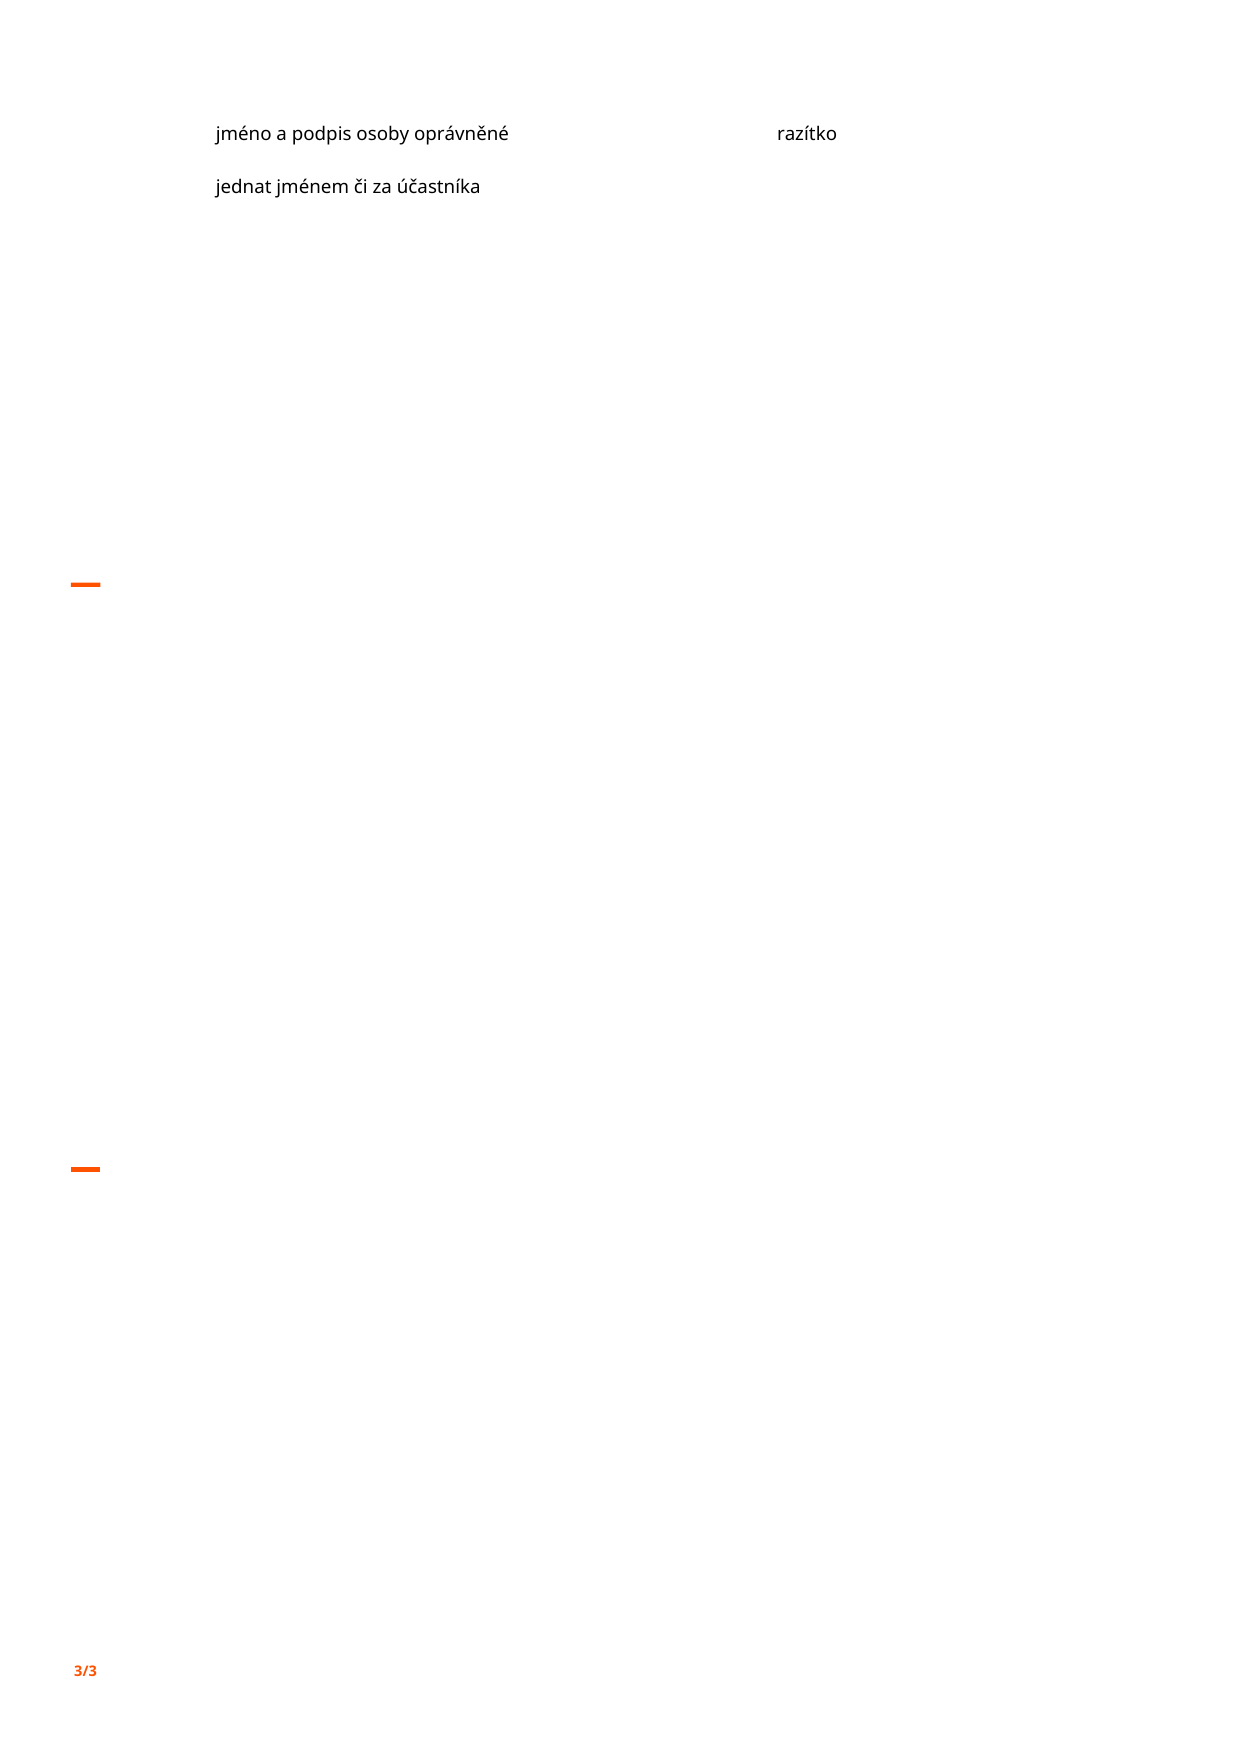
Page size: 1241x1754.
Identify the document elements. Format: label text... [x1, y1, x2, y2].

text jednat jménem či za účastníka [216, 174, 1122, 199]
text jméno a podpis osoby oprávněné razítko [216, 121, 1122, 146]
